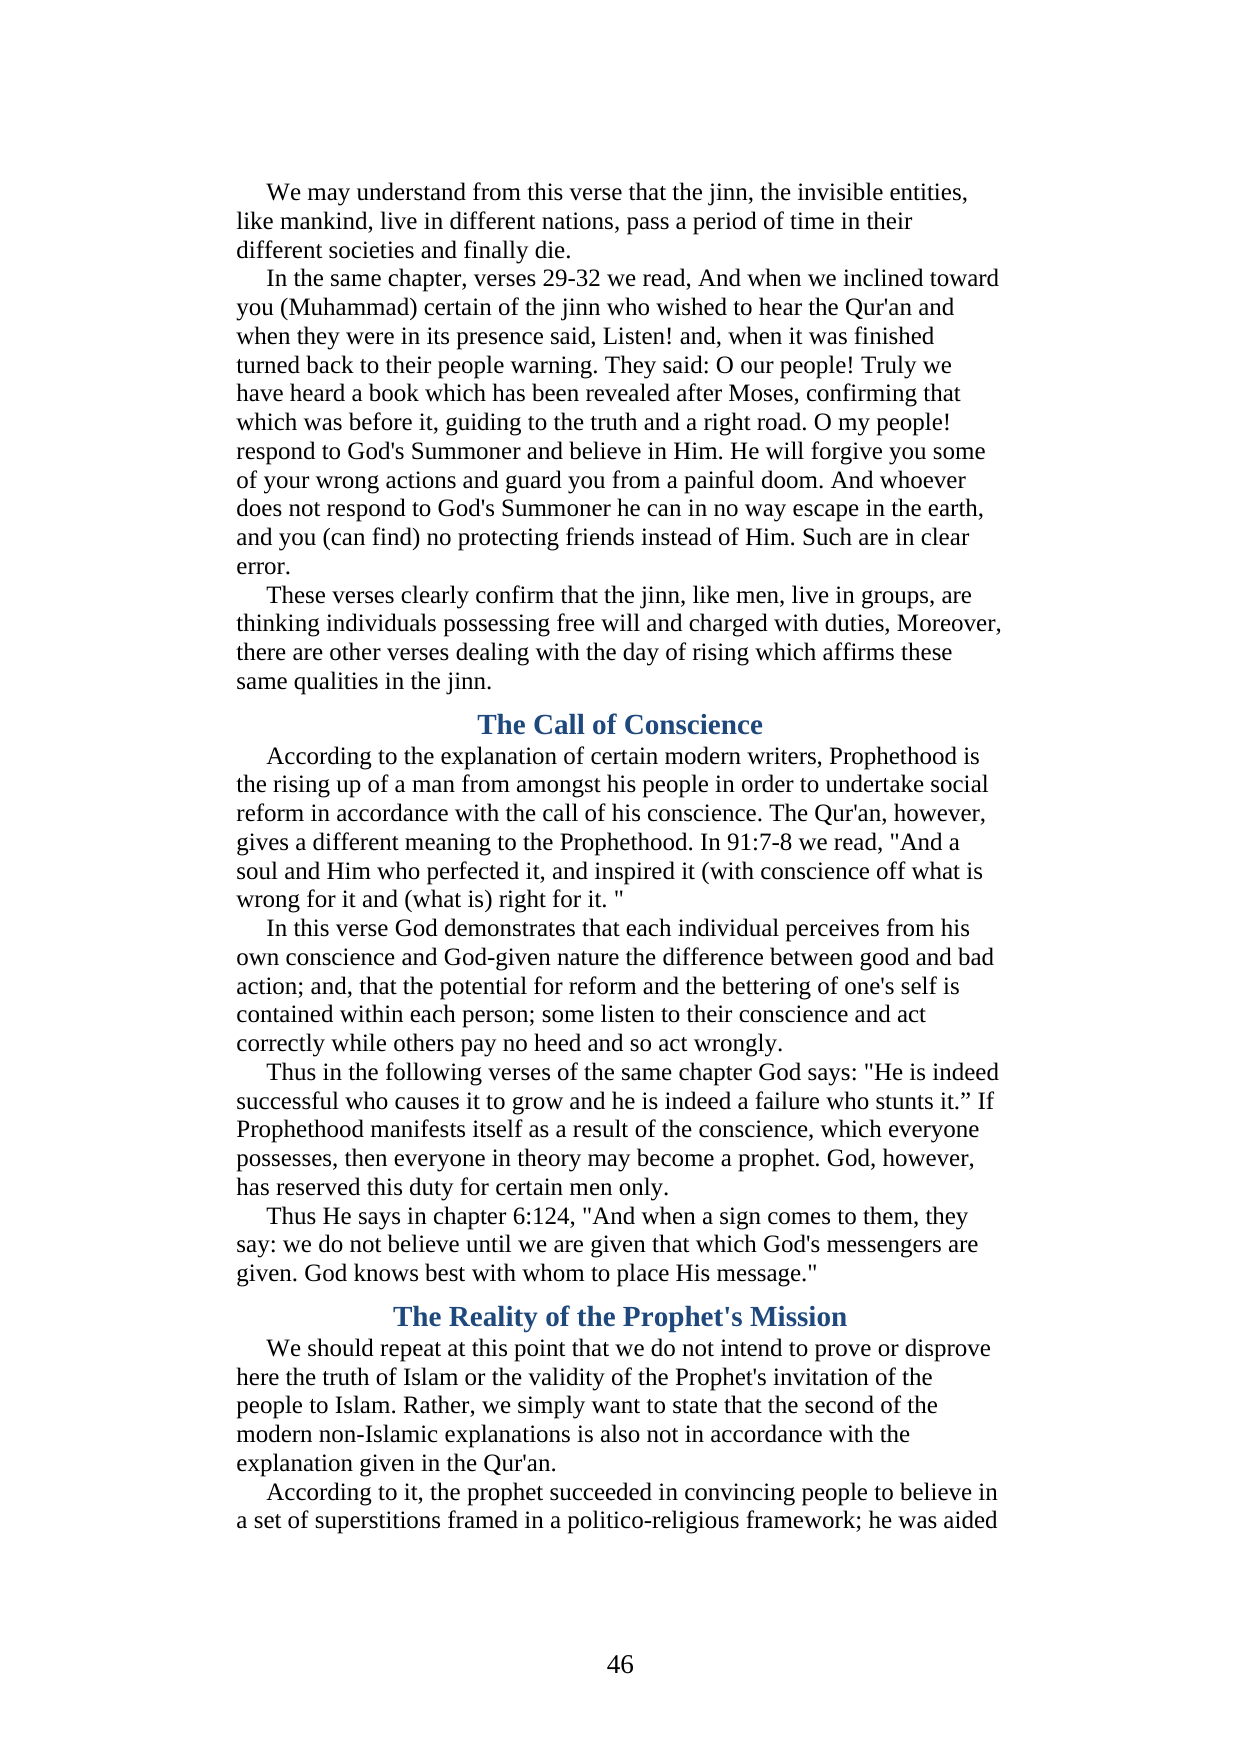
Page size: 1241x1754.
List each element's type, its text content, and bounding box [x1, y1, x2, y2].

text Thus in the following verses of the same chapter God says: "He is indeed successful who causes it to grow and he is indeed a failure who stunts it.” If Prophethood manifests itself as a result of the conscience, which everyone possesses, then everyone in theory may become a prophet. God, however, has reserved this duty for certain men only. [236, 1057, 1004, 1201]
text In this verse God demonstrates that each individual perceives from his own conscience and God-given nature the difference between good and bad action; and, that the potential for reform and the bettering of one's self is contained within each person; some listen to their conscience and act correctly while others pay no heed and so act wrongly. [236, 913, 1004, 1057]
text According to the explanation of certain modern writers, Prophethood is the rising up of a man from amongst his people in order to undertake social reform in accordance with the call of his conscience. The Qur'an, however, gives a different meaning to the Prophethood. In 91:7-8 we read, "And a soul and Him who perfected it, and inspired it (with conscience off what is wrong for it and (what is) right for it. " [236, 741, 1004, 913]
text We should repeat at this point that we do not intend to prove or disprove here the truth of Islam or the validity of the Prophet's invitation of the people to Islam. Rather, we simply want to state that the second of the modern non-Islamic explanations is also not in accordance with the explanation given in the Qur'an. [236, 1333, 1004, 1477]
subtitle The Reality of the Prophet's Mission [236, 1299, 1004, 1333]
text These verses clearly confirm that the jinn, like men, live in groups, are thinking individuals possessing free will and charged with duties, Moreover, there are other verses dealing with the day of rising which affirms these same qualities in the jinn. [236, 580, 1004, 695]
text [236, 1477, 1004, 1534]
subtitle The Call of Conscience [236, 707, 1004, 741]
text Thus He says in chapter 6:124, "And when a sign comes to them, they say: we do not believe until we are given that which God's messengers are given. God knows best with whom to place His message." [236, 1201, 1004, 1287]
text We may understand from this verse that the jinn, the invisible entities, like mankind, live in different nations, pass a period of time in their different societies and finally die. [236, 177, 1004, 263]
text In the same chapter, verses 29-32 we read, And when we inclined toward you (Muhammad) certain of the jinn who wished to hear the Qur'an and when they were in its presence said, Listen! and, when it was finished turned back to their people warning. They said: O our people! Truly we have heard a book which has been revealed after Moses, confirming that which was before it, guiding to the truth and a right road. O my people! respond to God's Summoner and believe in Him. He will forgive you some of your wrong actions and guard you from a painful doom. And whoever does not respond to God's Summoner he can in no way escape in the earth, and you (can find) no protecting friends instead of Him. Such are in clear error. [236, 263, 1004, 580]
